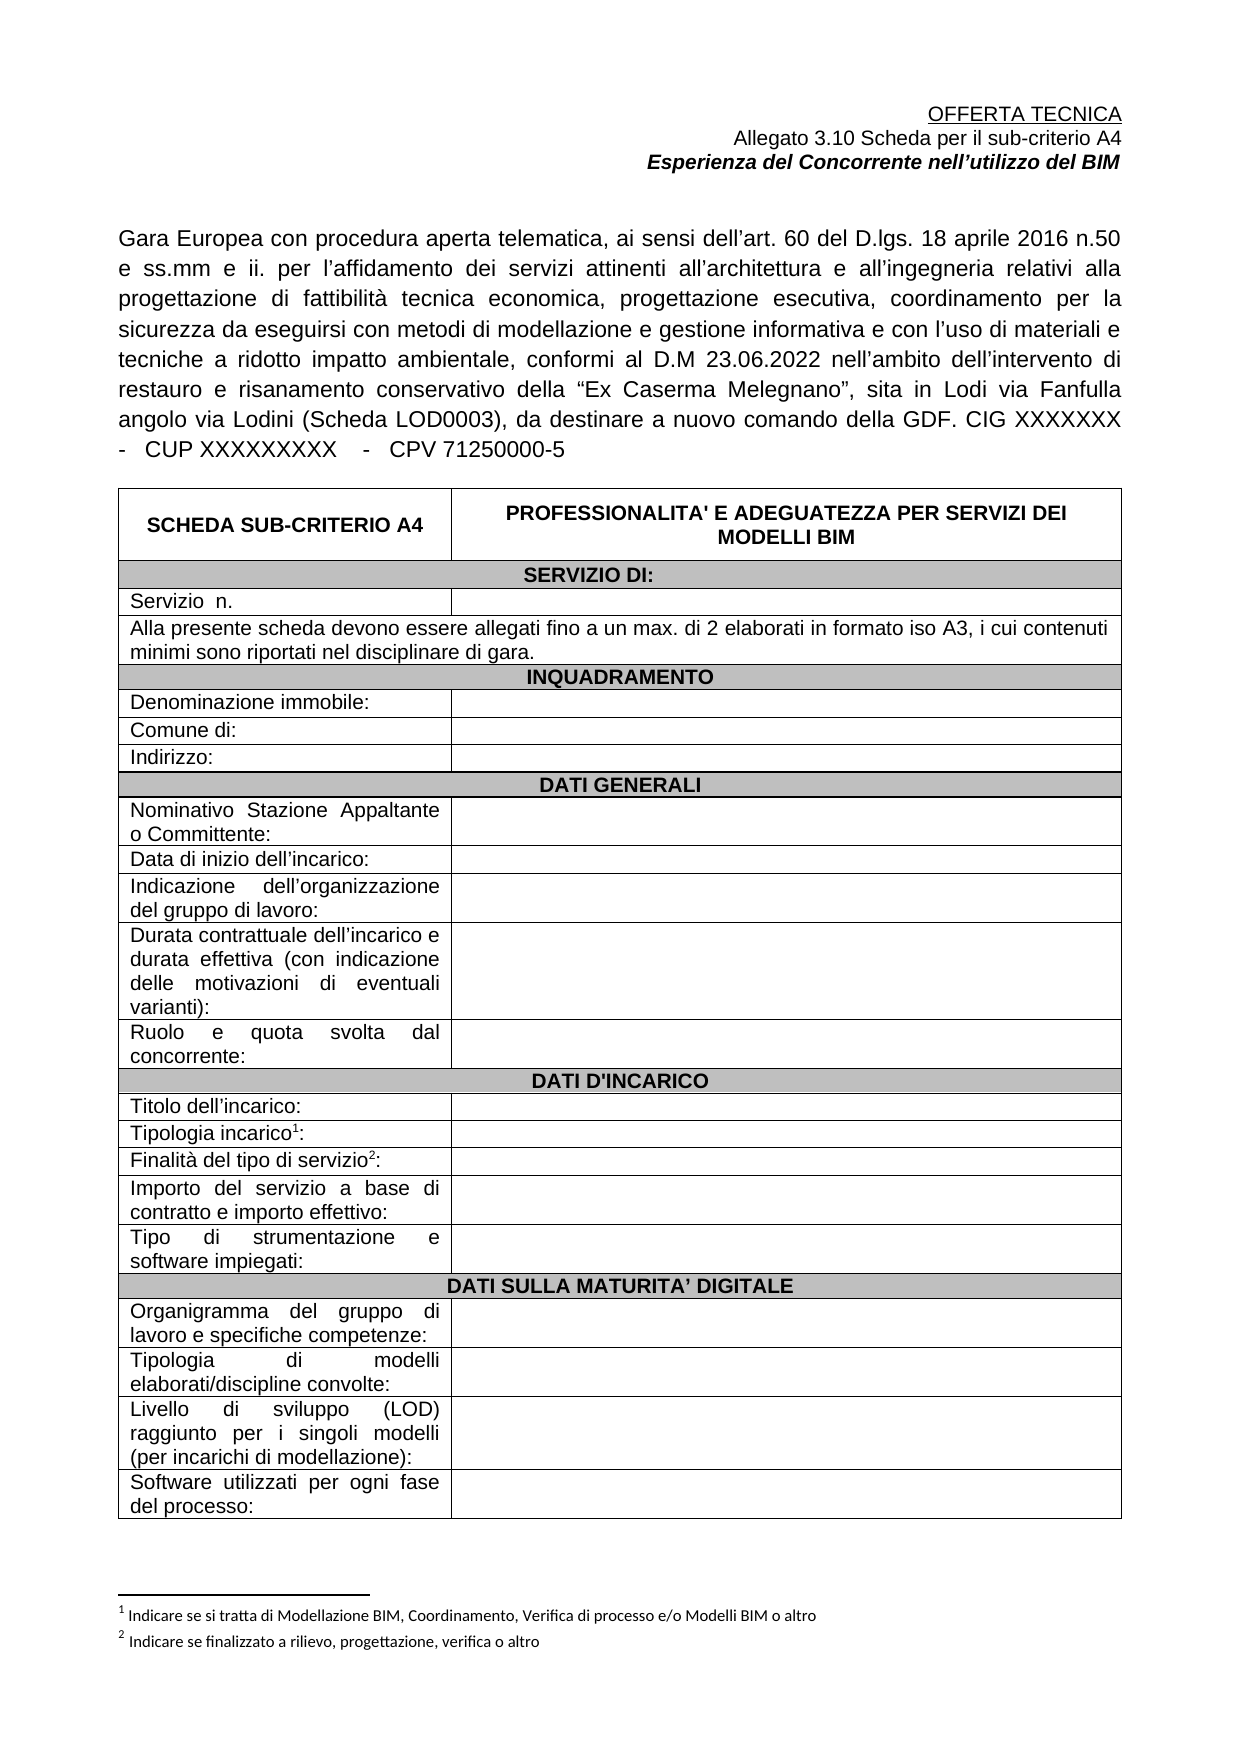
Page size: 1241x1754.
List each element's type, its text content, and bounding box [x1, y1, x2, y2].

table_cell [452, 1148, 1121, 1175]
table_header PROFESSIONALITA' E ADEGUATEZZA PER SERVIZI DEI MODELLI BIM [452, 489, 1121, 560]
table_cell Data di inizio dell’incarico: [119, 846, 451, 873]
table_cell [452, 1299, 1121, 1347]
table_cell INQUADRAMENTO [119, 665, 1121, 689]
text Gara Europea con procedura aperta telematica, ai sensi dell’art. 60 del D.lgs. 18 aprile 2016 n.50 e ss.mm e ii. per l’affidamento dei servizi attinenti all’architettura e all’ingegneria relativi alla progettazione di fattibilità tecnica economica, progettazione esecutiva, coordinamento per la sicurezza da eseguirsi con metodi di modellazione e gestione informativa e con l’uso di materiali e tecniche a ridotto impatto ambientale, conformi al D.M 23.06.2022 nell’ambito dell’intervento di restauro e risanamento conservativo della “Ex Caserma Melegnano”, sita in Lodi via Fanfulla angolo via Lodini (Scheda LOD0003), da destinare a nuovo comando della GDF. CIG XXXXXXX - CUP XXXXXXXXX - CPV 71250000-5 [118, 225, 1122, 463]
table_cell Livello di sviluppo (LOD) raggiunto per i singoli modelli (per incarichi di modellazione): [119, 1397, 451, 1468]
table_cell Tipo di strumentazione e software impiegati: [119, 1225, 451, 1273]
table_cell Importo del servizio a base di contratto e importo effettivo: [119, 1176, 451, 1224]
table_cell [452, 718, 1121, 744]
table_cell [452, 1225, 1121, 1273]
table_cell DATI SULLA MATURITA’ DIGITALE [119, 1274, 1121, 1298]
table_cell DATI GENERALI [119, 773, 1121, 796]
table_cell Organigramma del gruppo di lavoro e specifiche competenze: [119, 1299, 451, 1347]
table_cell Denominazione immobile: [119, 690, 451, 717]
table_cell Finalità del tipo di servizio: [119, 1148, 451, 1175]
table_cell Comune di: [119, 718, 451, 744]
table_cell SERVIZIO DI: [119, 561, 1121, 588]
table_cell [452, 690, 1121, 717]
table_cell [452, 923, 1121, 1018]
table_cell Software utilizzati per ogni fase del processo: [119, 1470, 451, 1517]
table_cell [452, 1397, 1121, 1468]
table_cell Titolo dell’incarico: [119, 1094, 451, 1120]
table_cell [452, 745, 1121, 771]
table_cell [452, 1176, 1121, 1224]
table_cell Nominativo Stazione Appaltante o Committente: [119, 798, 451, 845]
table_cell [452, 1470, 1121, 1517]
table_cell [452, 1121, 1121, 1147]
table_cell Alla presente scheda devono essere allegati fino a un max. di 2 elaborati in formato iso A3, i cui contenuti minimi sono riportati nel disciplinare di gara. [119, 616, 1121, 664]
table_cell Indicazione dell’organizzazione del gruppo di lavoro: [119, 874, 451, 922]
table_cell Servizio n. [119, 589, 451, 615]
table_cell Ruolo e quota svolta dal concorrente: [119, 1020, 451, 1067]
table_cell [452, 874, 1121, 922]
table_cell [452, 1094, 1121, 1120]
table_cell [452, 589, 1121, 615]
table_cell [452, 1020, 1121, 1067]
table_cell [452, 1348, 1121, 1396]
table_header SCHEDA SUB-CRITERIO A4 [119, 489, 451, 560]
table_cell [452, 798, 1121, 845]
table_cell Indirizzo: [119, 745, 451, 771]
table_cell Durata contrattuale dell’incarico e durata effettiva (con indicazione delle motivazioni di eventuali varianti): [119, 923, 451, 1018]
table_cell DATI D'INCARICO [119, 1069, 1121, 1092]
table_cell [452, 846, 1121, 873]
table_cell Tipologia incarico: [119, 1121, 451, 1147]
table_cell Tipologia di modelli elaborati/discipline convolte: [119, 1348, 451, 1396]
